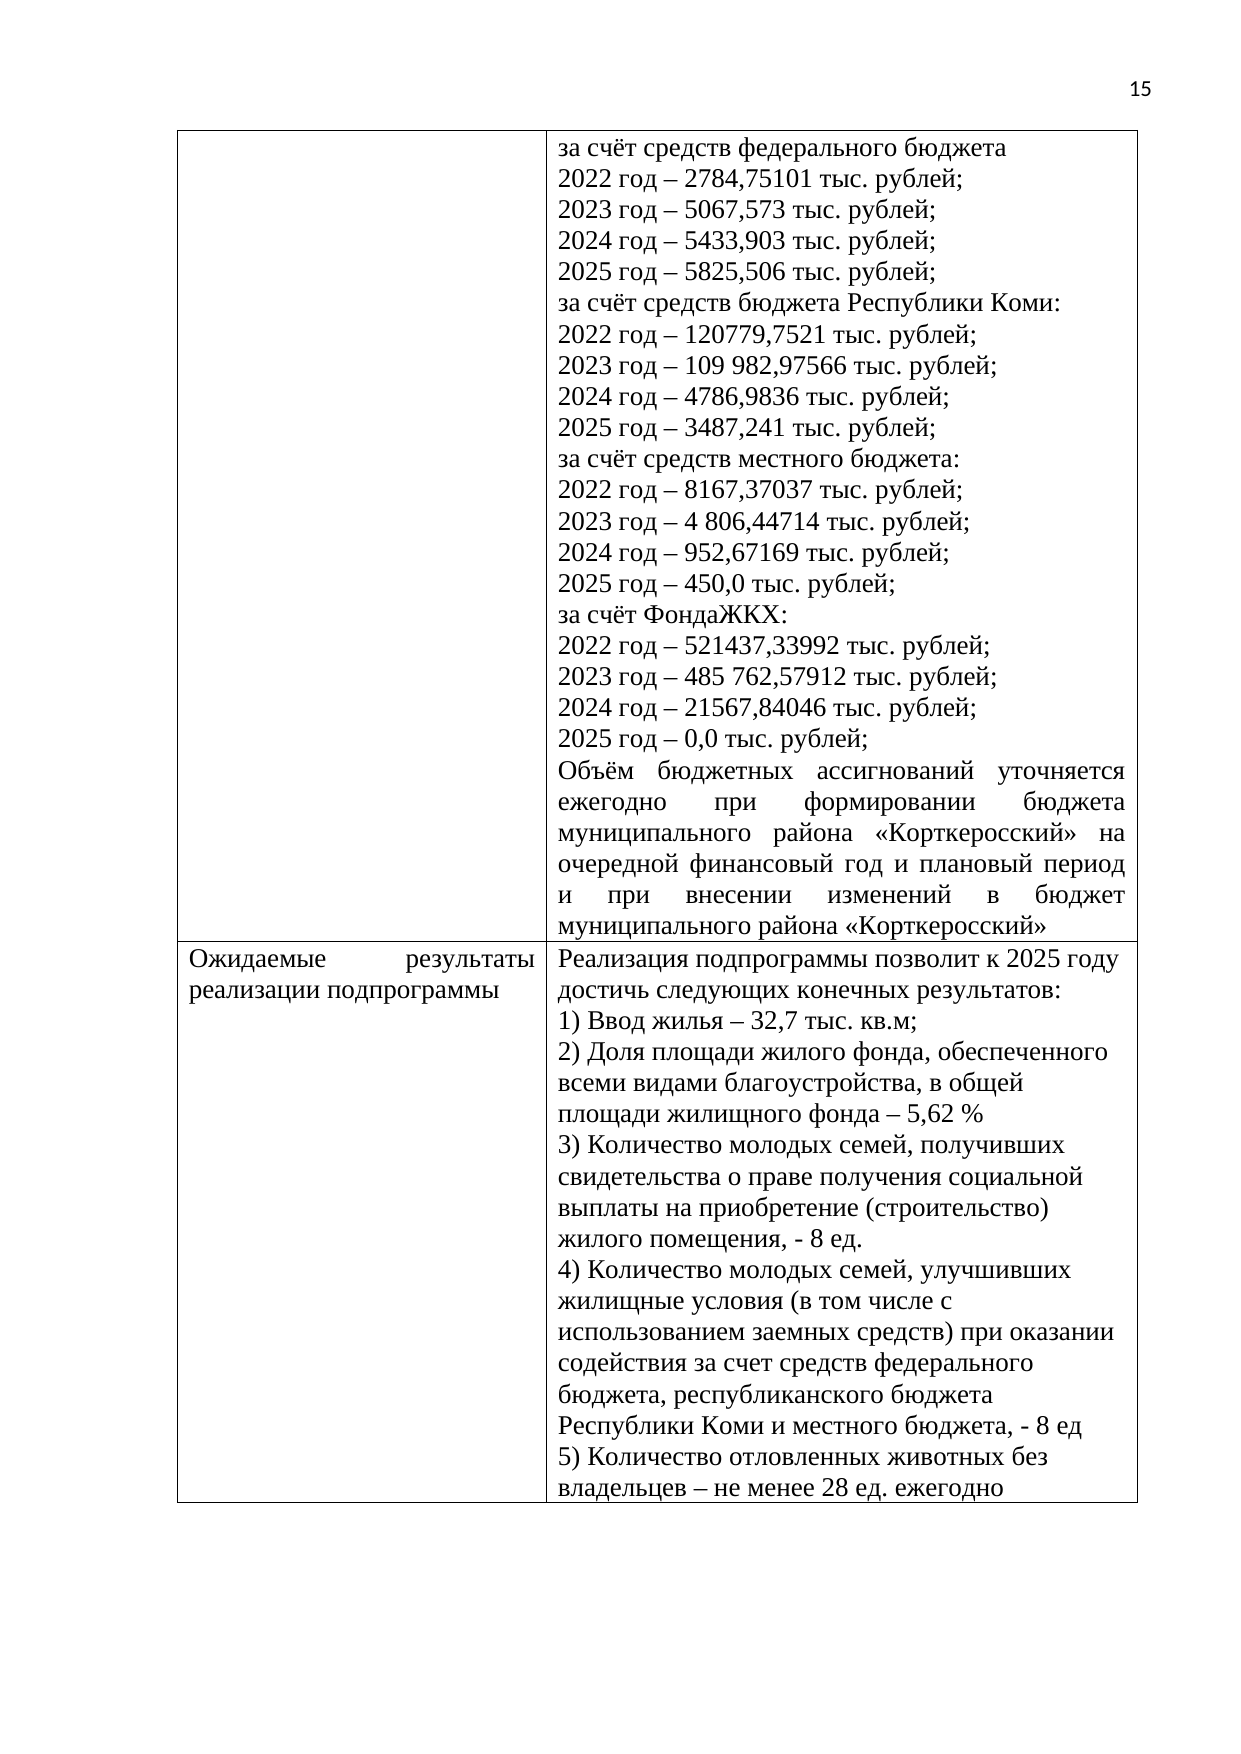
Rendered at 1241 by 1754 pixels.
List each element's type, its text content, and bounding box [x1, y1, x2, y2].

table_cell Реализация подпрограммы позволит к 2025 году достичь следующих конечных результатов: 1) Ввод жилья – 32,7 тыс. кв.м; 2) Доля площади жилого фонда, обеспеченного всеми видами благоустройства, в общей площади жилищного фонда – 5,62 % 3) Количество молодых семей, получивших свидетельства о праве получения социальной выплаты на приобретение (строительство) жилого помещения, - 8 ед. 4) Количество молодых семей, улучшивших жилищные условия (в том числе с использованием заемных средств) при оказании содействия за счет средств федерального бюджета, республиканского бюджета Республики Коми и местного бюджета, - 8 ед 5) Количество отловленных животных без владельцев – не менее 28 ед. ежегодно [547, 942, 1137, 1502]
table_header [547, 131, 1137, 941]
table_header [178, 131, 546, 941]
table_cell Ожидаемые результаты реализации подпрограммы [178, 942, 546, 1502]
